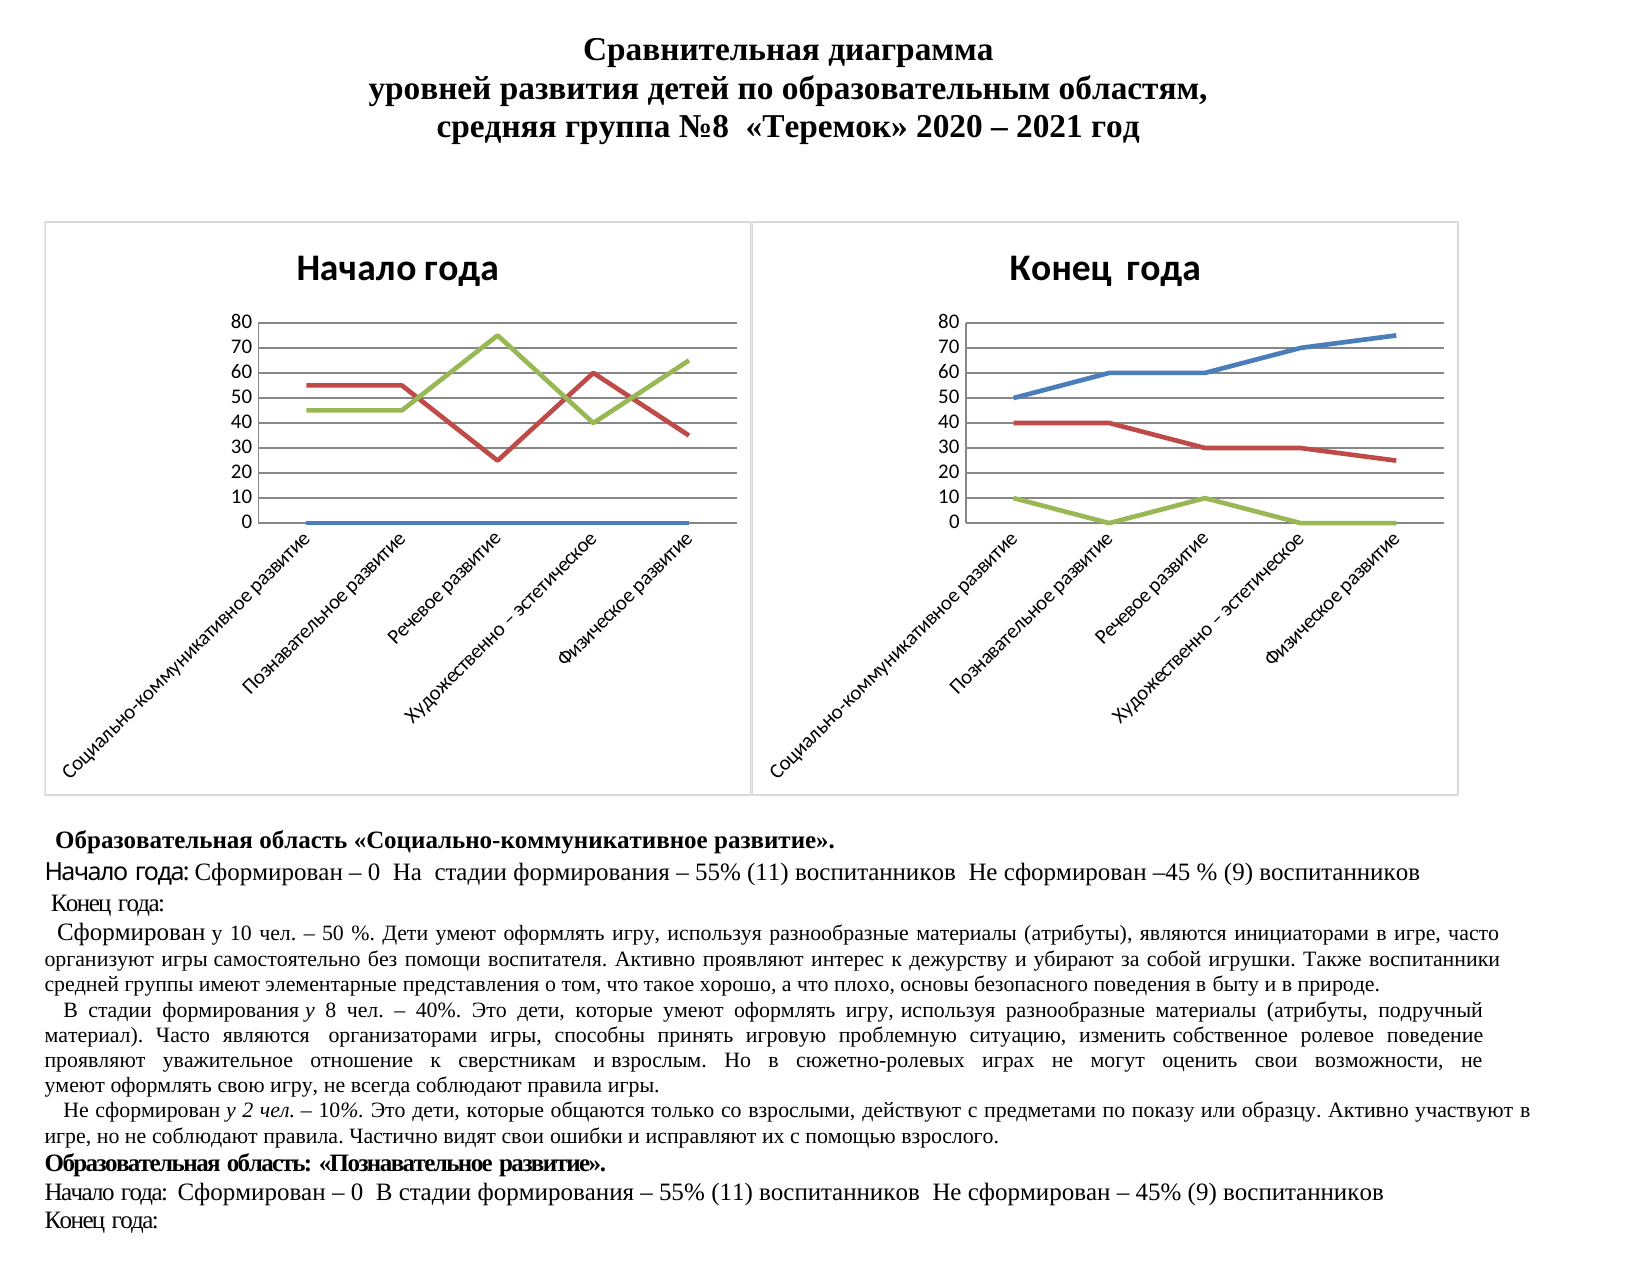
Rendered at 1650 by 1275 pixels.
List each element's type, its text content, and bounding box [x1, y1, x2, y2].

text Конец года: [44, 887, 1532, 917]
subtitle Образовательная область: «Познавательное развитие». [44, 1148, 1532, 1177]
subtitle Конец года: [44, 1205, 1532, 1234]
subtitle Начало года: Сформирован – 0 На стадии формирования – 55% (11) воспитанников Не сформирован –45 % (9) воспитанников [44, 853, 1532, 887]
text Образовательная область «Социально-коммуникативное развитие». [55, 825, 1532, 853]
text Не сформирован у 2 чел. – 10%. Это дети, которые общаются только со взрослыми, действуют с предметами по показу или образцу. Активно участвуют в игре, но не соблюдают правила. Частично видят свои ошибки и исправляют их с помощью взрослого. [44, 1097, 1532, 1148]
text Сравнительная диаграмма [44, 29, 1532, 68]
text уровней развития детей по образовательным областям, [44, 68, 1532, 106]
subtitle Начало года: Сформирован – 0 В стадии формирования – 55% (11) воспитанников Не сформирован – 45% (9) воспитанников [44, 1177, 1532, 1205]
text Сформирован у 10 чел. – 50 %. Дети умеют оформлять игру, используя разнообразные материалы (атрибуты), являются инициаторами в игре, часто организуют игры самостоятельно без помощи воспитателя. Активно проявляют интерес к дежурству и убирают за собой игрушки. Также воспитанники средней группы имеют элементарные представления о том, что такое хорошо, а что плохо, основы безопасного поведения в быту и в природе. [44, 917, 1500, 997]
text В стадии формирования у 8 чел. – 40%. Это дети, которые умеют оформлять игру, используя разнообразные материалы (атрибуты, подручный материал). Часто являются организаторами игры, способны принять игровую проблемную ситуацию, изменить собственное ролевое поведение проявляют уважительное отношение к сверстникам и взрослым. Но в сюжетно-ролевых играх не могут оценить свои возможности, не умеют оформлять свою игру, не всегда соблюдают правила игры. [44, 997, 1483, 1097]
text средняя группа №8 «Теремок» 2020 – 2021 год [44, 106, 1532, 144]
